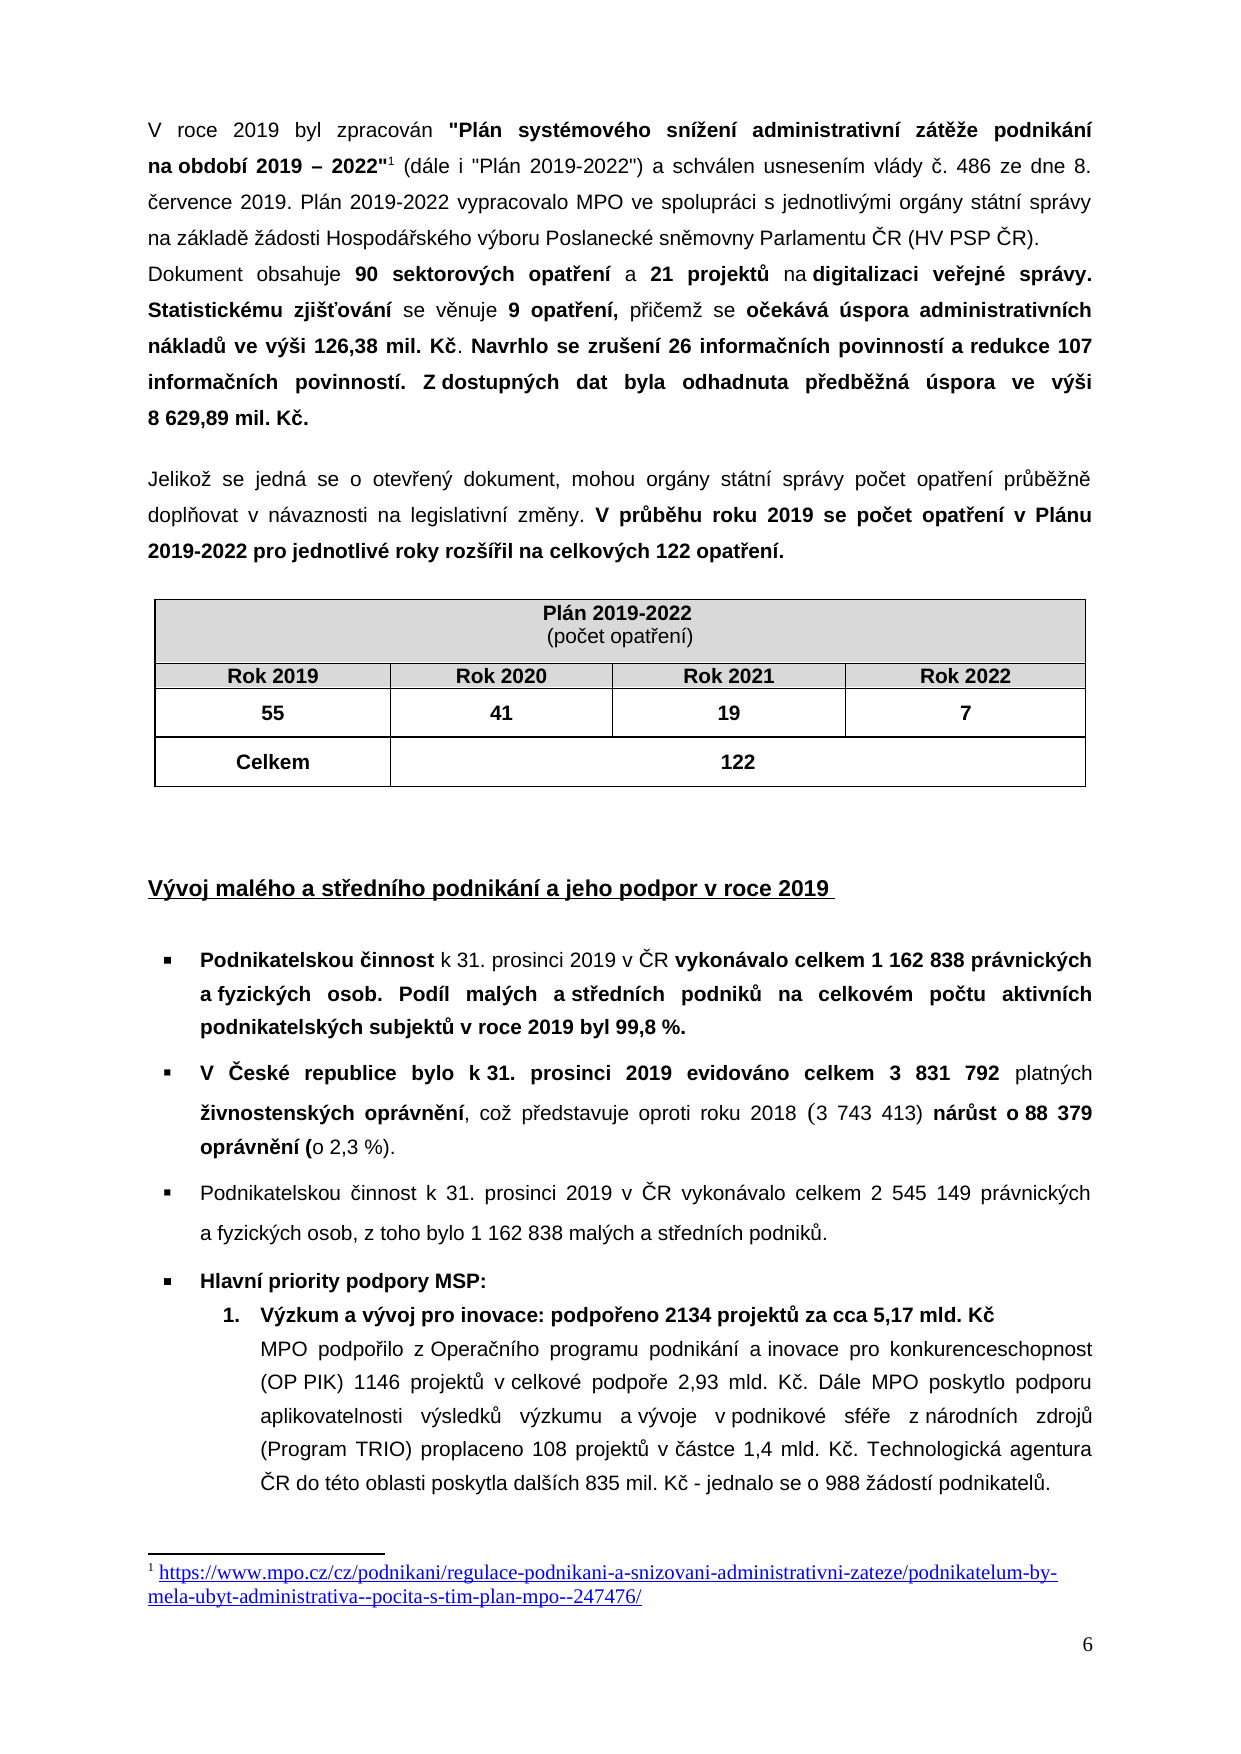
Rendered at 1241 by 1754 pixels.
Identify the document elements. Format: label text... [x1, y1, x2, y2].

table_cell Rok 2022 [846, 664, 1085, 687]
text V roce 2019 byl zpracován "Plán systémového snížení administrativní zátěže podnikání na období 2019 – 2022" (dále i "Plán 2019-2022") a schválen usnesením vlády č. 486 ze dne 8. července 2019. Plán 2019-2022 vypracovalo MPO ve spolupráci s jednotlivými orgány státní správy na základě žádosti Hospodářského výboru Poslanecké sněmovny Parlamentu ČR (HV PSP ČR). Dokument obsahuje 90 sektorových opatření a 21 projektů na digitalizaci veřejné správy. Statistickému zjišťování se věnuje 9 opatření, přičemž se očekává úspora administrativních nákladů ve výši 126,38 mil. Kč. Navrhlo se zrušení 26 informačních povinností a redukce 107 informačních povinností. Z dostupných dat byla odhadnuta předběžná úspora ve výši 8 629,89 mil. Kč. [148, 118, 1092, 429]
list MPO podpořilo z Operačního programu podnikání a inovace pro konkurenceschopnost (OP PIK) 1146 projektů v celkové podpoře 2,93 mld. Kč. Dále MPO poskytlo podporu aplikovatelnosti výsledků výzkumu a vývoje v podnikové sféře z národních zdrojů (Program TRIO) proplaceno 108 projektů v částce 1,4 mld. Kč. Technologická agentura ČR do této oblasti poskytla dalších 835 mil. Kč - jednalo se o 988 žádostí podnikatelů. [260, 1337, 1092, 1495]
table_cell Rok 2021 [613, 664, 845, 687]
table_cell Rok 2019 [156, 664, 390, 687]
table_cell 122 [391, 738, 1085, 786]
table_header Plán 2019-2022 (počet opatření) [156, 600, 1085, 662]
list Výzkum a vývoj pro inovace: podpořeno 2134 projektů za cca 5,17 mld. Kč [223, 1303, 1092, 1327]
table_cell 19 [613, 689, 845, 736]
table_cell 55 [156, 689, 390, 736]
table_cell Celkem [156, 738, 390, 786]
table_cell 41 [391, 689, 612, 736]
text Vývoj malého a středního podnikání a jeho podpor v roce 2019 [148, 875, 1092, 901]
text Jelikož se jedná se o otevřený dokument, mohou orgány státní správy počet opatření průběžně doplňovat v návaznosti na legislativní změny. V průběhu roku 2019 se počet opatření v Plánu 2019-2022 pro jednotlivé roky rozšířil na celkových 122 opatření. [148, 467, 1092, 562]
list Podnikatelskou činnost k 31. prosinci 2019 v ČR vykonávalo celkem 1 162 838 právnických a fyzických osob. Podíl malých a středních podniků na celkovém počtu aktivních podnikatelských subjektů v roce 2019 byl 99,8 %. [162, 948, 1092, 1039]
list Hlavní priority podpory MSP: [162, 1269, 1092, 1293]
table_cell 7 [846, 689, 1085, 736]
list Podnikatelskou činnost k 31. prosinci 2019 v ČR vykonávalo celkem 2 545 149 právnických a fyzických osob, z toho bylo 1 162 838 malých a středních podniků. [162, 1181, 1092, 1245]
table_cell Rok 2020 [391, 664, 612, 687]
list V České republice bylo k 31. prosinci 2019 evidováno celkem 3 831 792 platných živnostenských oprávnění, což představuje oproti roku 2018 (3 743 413) nárůst o 88 379 oprávnění (o 2,3 %). [162, 1061, 1092, 1159]
